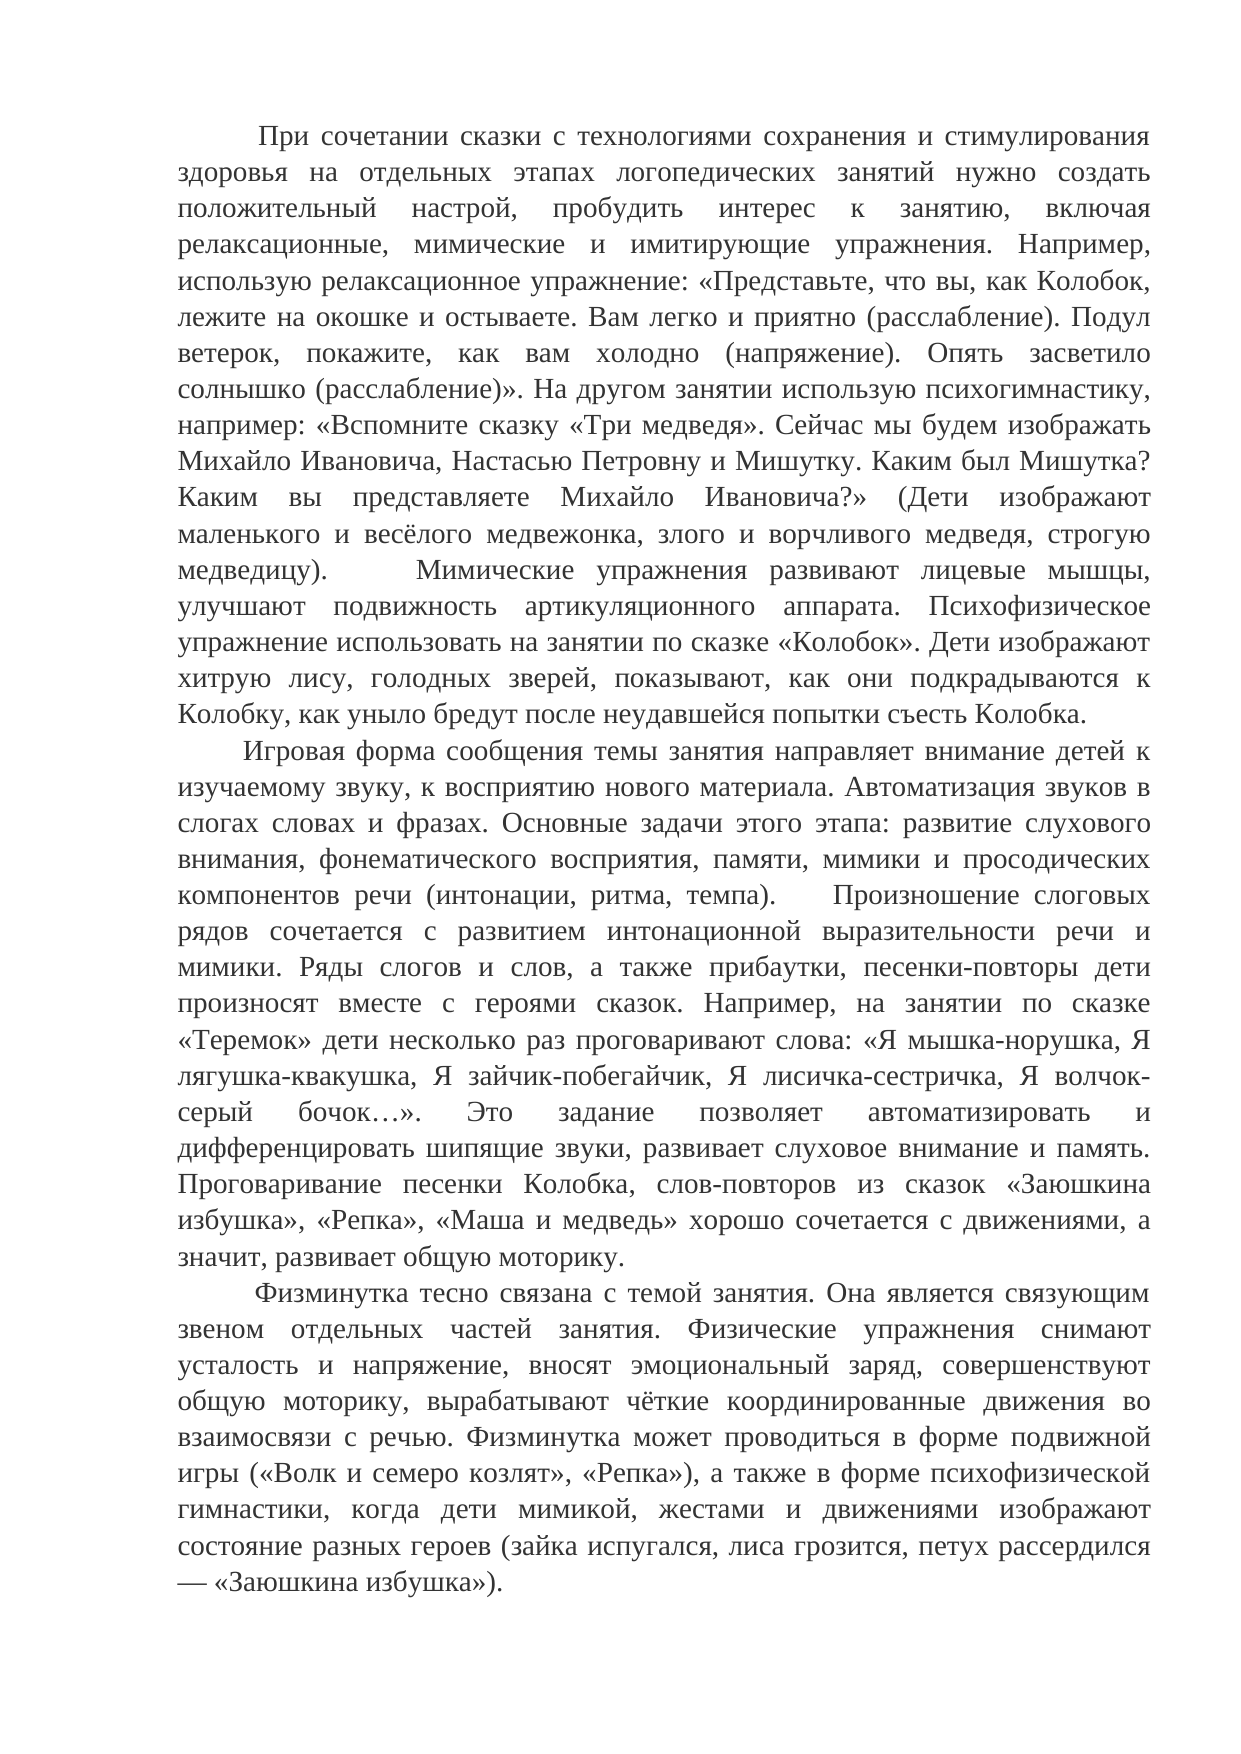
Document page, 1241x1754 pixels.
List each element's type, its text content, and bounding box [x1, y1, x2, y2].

text Игровая форма сообщения темы занятия направляет внимание детей к изучаемому звуку, к восприятию нового материала. Автоматизация звуков в слогах словах и фразах. Основные задачи этого этапа: развитие слухового внимания, фонематического восприятия, памяти, мимики и просодических компонентов речи (интонации, ритма, темпа). Произношение слоговых рядов сочетается с развитием интонационной выразительности речи и мимики. Ряды слогов и слов, а также прибаутки, песенки-повторы дети произносят вместе с героями сказок. Например, на занятии по сказке «Теремок» дети несколько раз проговаривают слова: «Я мышка-норушка, Я лягушка-квакушка, Я зайчик-побегайчик, Я лисичка-сестричка, Я волчок-серый бочок…». Это задание позволяет автоматизировать и дифференцировать шипящие звуки, развивает слуховое внимание и память. Проговаривание песенки Колобка, слов-повторов из сказок «Заюшкина избушка», «Репка», «Маша и медведь» хорошо сочетается с движениями, а значит, развивает общую моторику. [177, 733, 1152, 1272]
text Физминутка тесно связана с темой занятия. Она является связующим звеном отдельных частей занятия. Физические упражнения снимают усталость и напряжение, вносят эмоциональный заряд, совершенствуют общую моторику, вырабатывают чёткие координированные движения во взаимосвязи с речью. Физминутка может проводиться в форме подвижной игры («Волк и семеро козлят», «Репка»), а также в форме психофизической гимнастики, когда дети мимикой, жестами и движениями изображают состояние разных героев (зайка испугался, лиса грозится, петух рассердился — «Заюшкина избушка»). [177, 1275, 1152, 1597]
text При сочетании сказки с технологиями сохранения и стимулирования здоровья на отдельных этапах логопедических занятий нужно создать положительный настрой, пробудить интерес к занятию, включая релаксационные, мимические и имитирующие упражнения. Например, использую релаксационное упражнение: «Представьте, что вы, как Колобок, лежите на окошке и остываете. Вам легко и приятно (расслабление). Подул ветерок, покажите, как вам холодно (напряжение). Опять засветило солнышко (расслабление)». На другом занятии использую психогимнастику, например: «Вспомните сказку «Три медведя». Сейчас мы будем изображать Михайло Ивановича, Настасью Петровну и Мишутку. Каким был Мишутка? Каким вы представляете Михайло Ивановича?» (Дети изображают маленького и весёлого медвежонка, злого и ворчливого медведя, строгую медведицу). Мимические упражнения развивают лицевые мышцы, улучшают подвижность артикуляционного аппарата. Психофизическое упражнение использовать на занятии по сказке «Колобок». Дети изображают хитрую лису, голодных зверей, показывают, как они подкрадываются к Колобку, как уныло бредут после неудавшейся попытки съесть Колобка. [177, 118, 1152, 730]
